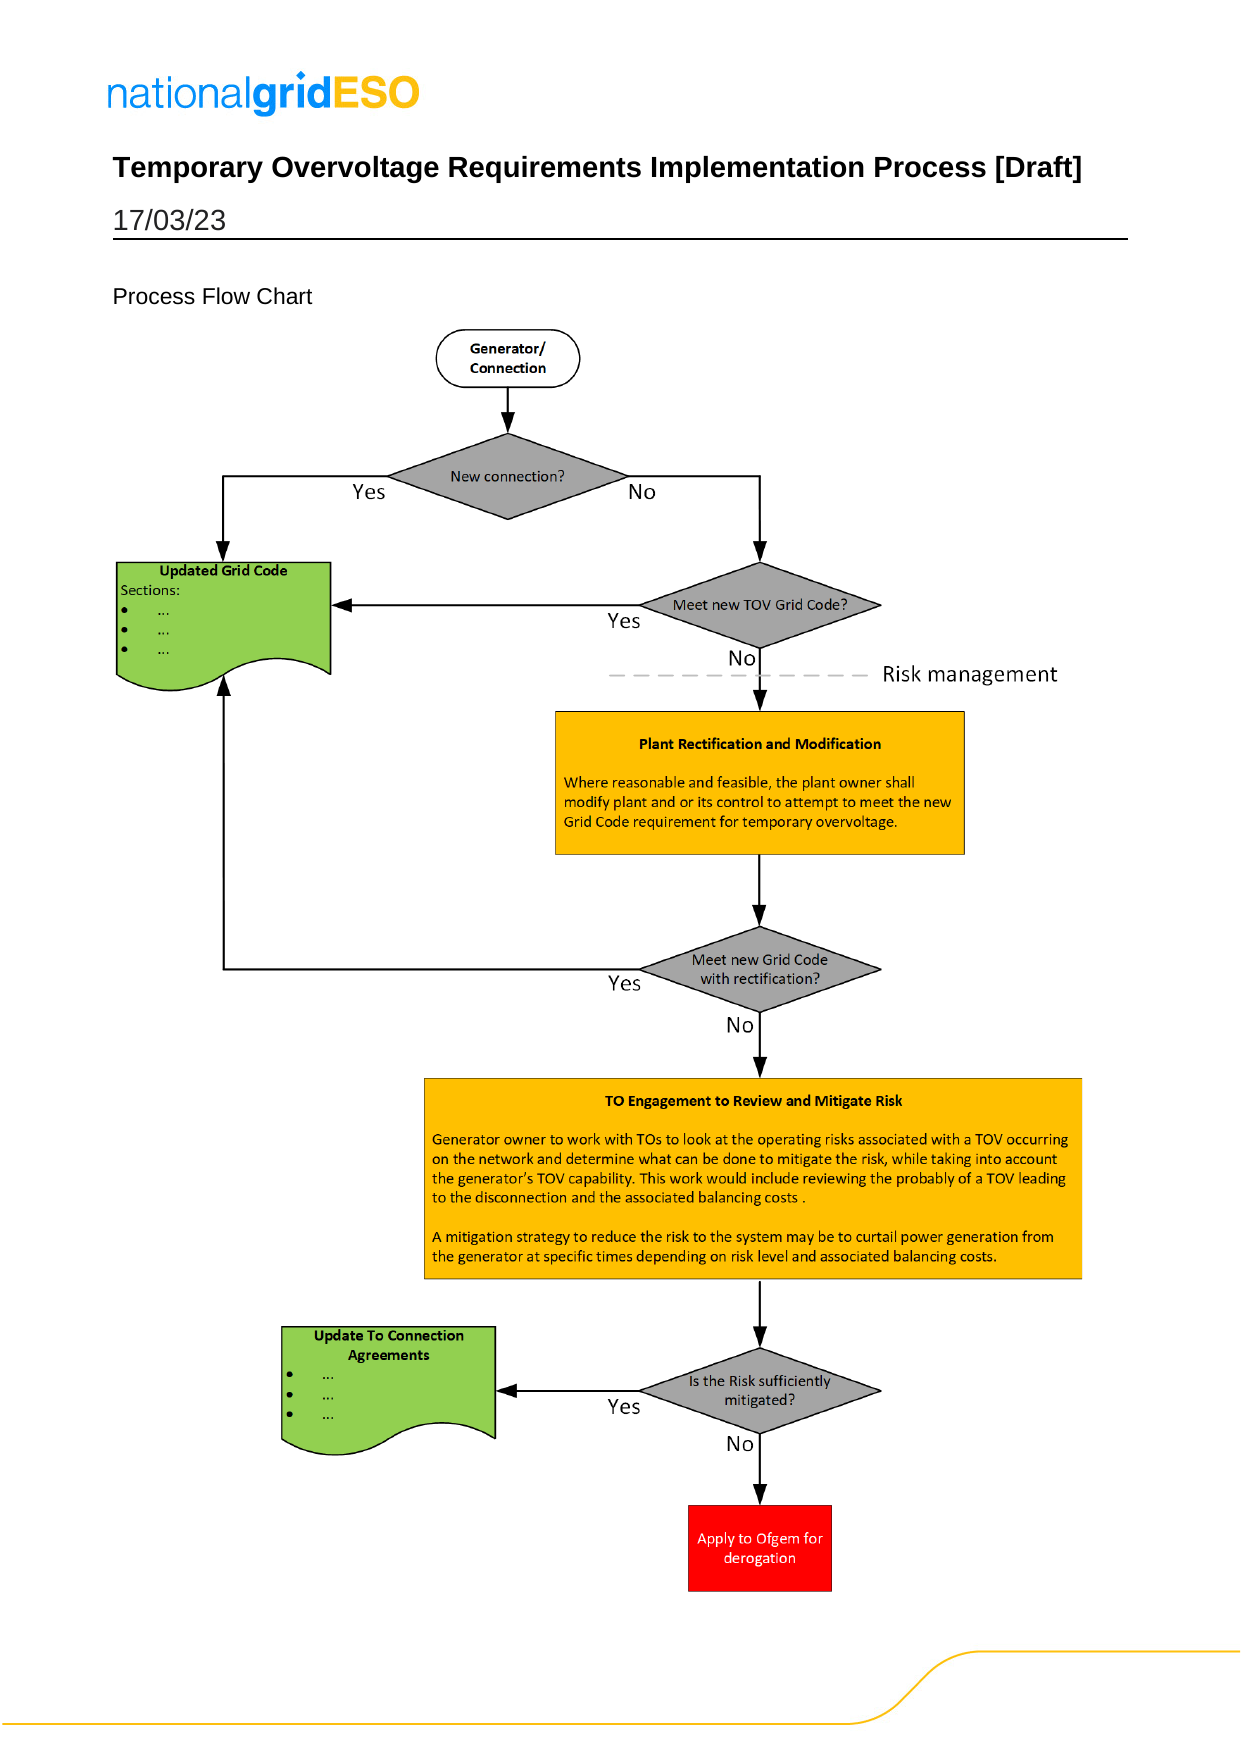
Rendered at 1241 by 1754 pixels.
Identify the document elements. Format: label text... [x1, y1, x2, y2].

text Process Flow Chart [112, 283, 1128, 309]
picture [2, 0, 1241, 1748]
title 17/03/23 [112, 203, 1128, 240]
text Temporary Overvoltage Requirements Implementation Process [Draft] [112, 150, 1128, 183]
